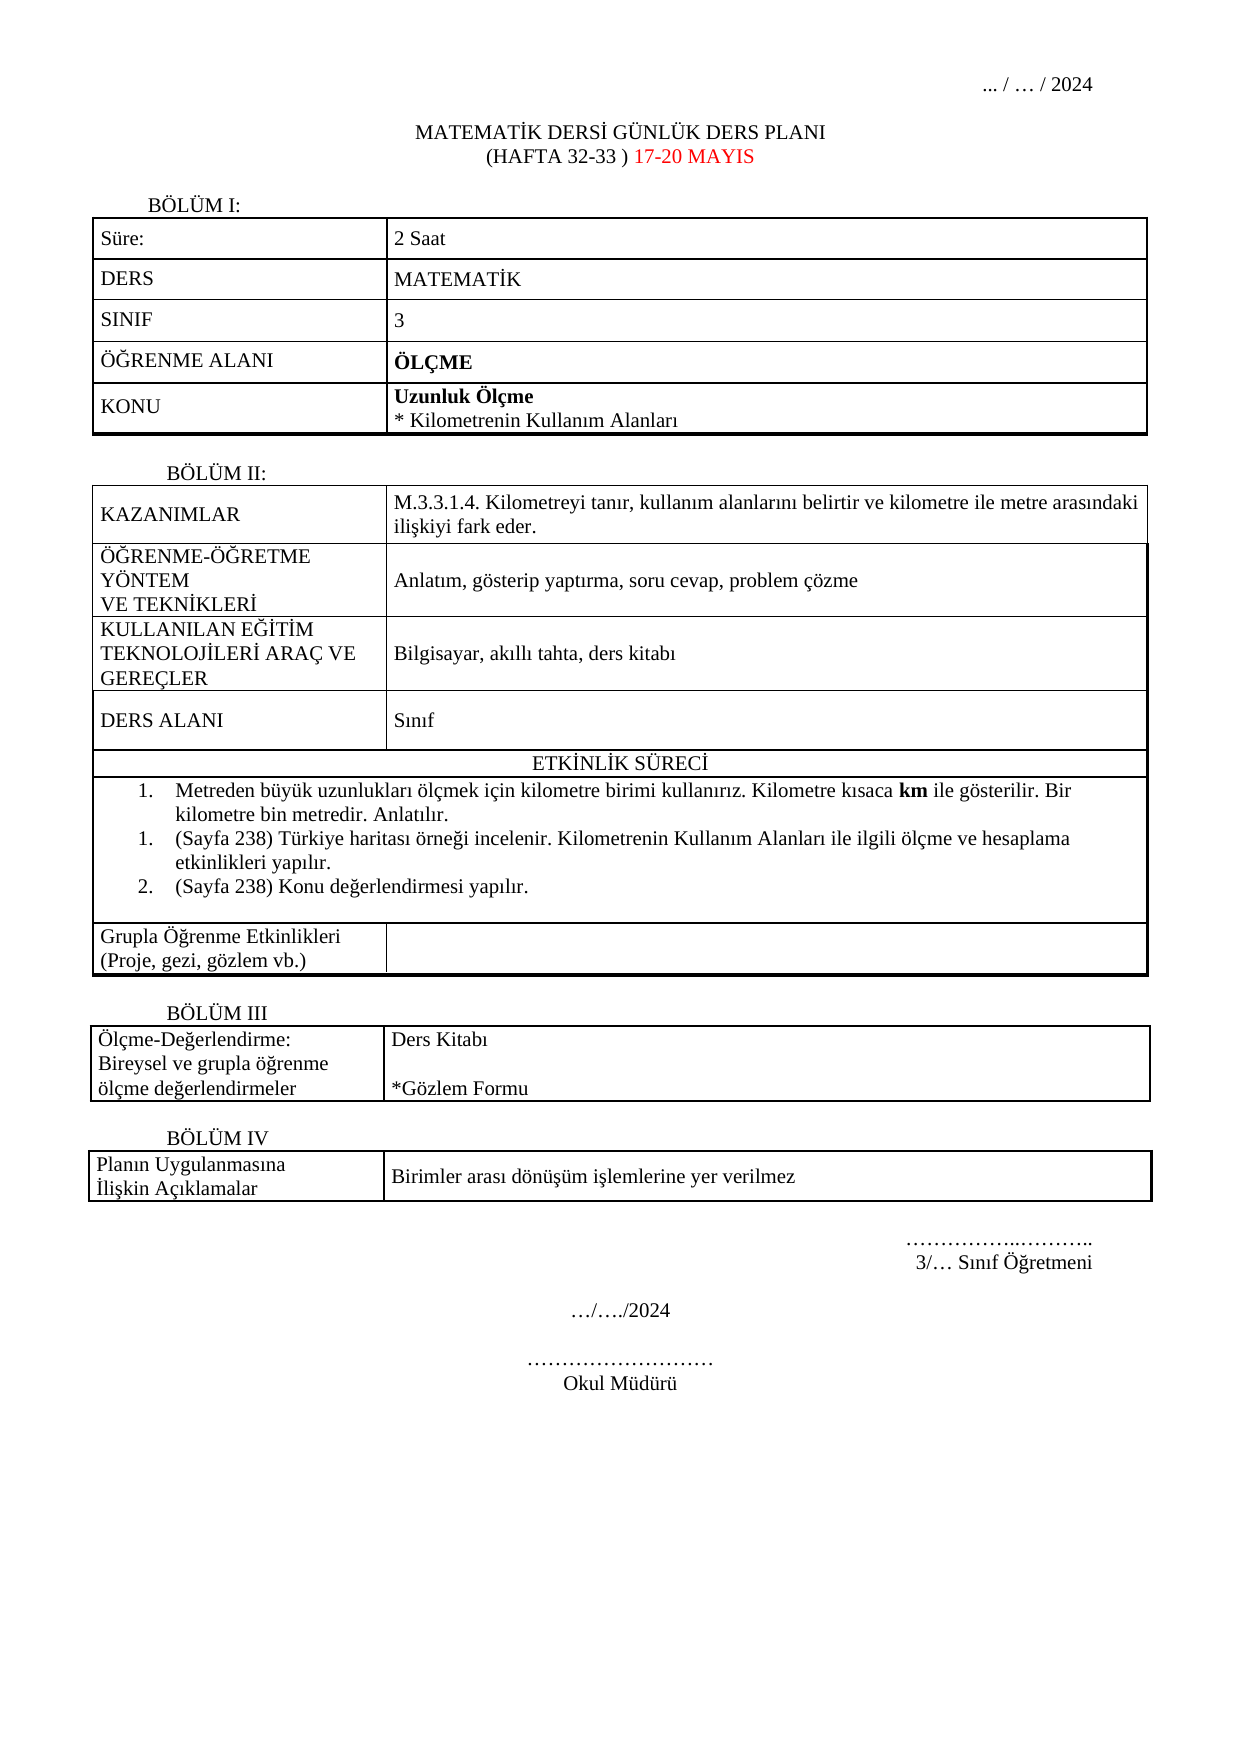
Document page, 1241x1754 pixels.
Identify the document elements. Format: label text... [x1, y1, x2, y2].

table_cell MATEMATİK [388, 260, 1146, 299]
table_cell Anlatım, gösterip yaptırma, soru cevap, problem çözme [387, 544, 1146, 616]
table_cell ÖLÇME [388, 342, 1146, 382]
text …/…./2024 [148, 1298, 1092, 1322]
table_cell Grupla Öğrenme Etkinlikleri (Proje, gezi, gözlem vb.) [94, 924, 386, 972]
table_cell ETKİNLİK SÜRECİ [94, 751, 1146, 776]
table_cell [387, 924, 1146, 972]
text BÖLÜM II: [148, 460, 1092, 484]
table_header Ders Kitabı *Gözlem Formu [385, 1027, 1149, 1099]
table_cell ÖĞRENME ALANI [94, 342, 386, 382]
subtitle BÖLÜM IV [148, 1126, 1092, 1150]
table_cell Metreden büyük uzunlukları ölçmek için kilometre birimi kullanırız. Kilometre kısaca km ile gösterilir. Bir kilometre bin metredir. Anlatılır. (Sayfa 238) Türkiye haritası örneği incelenir. Kilometrenin Kullanım Alanları ile ilgili ölçme ve hesaplama etkinlikleri yapılır. (Sayfa 238) Konu değerlendirmesi yapılır. [94, 778, 1146, 922]
text ……………..……….. [148, 1226, 1092, 1250]
table_header KAZANIMLAR [93, 486, 386, 543]
text 3/… Sınıf Öğretmeni [148, 1250, 1092, 1274]
text Okul Müdürü [148, 1370, 1092, 1394]
table_cell KULLANILAN EĞİTİM TEKNOLOJİLERİ ARAÇ VE GEREÇLER [93, 617, 386, 689]
subtitle BÖLÜM III [148, 1001, 1092, 1025]
table_cell Bilgisayar, akıllı tahta, ders kitabı [387, 617, 1146, 689]
table_cell KONU [94, 384, 386, 432]
table_cell SINIF [94, 300, 386, 341]
table_header Birimler arası dönüşüm işlemlerine yer verilmez [385, 1152, 1150, 1200]
text ... / … / 2024 [148, 72, 1092, 96]
table_cell DERS ALANI [94, 691, 386, 749]
table_header M.3.3.1.4. Kilometreyi tanır, kullanım alanlarını belirtir ve kilometre ile metre arasındaki ilişkiyi fark eder. [387, 486, 1147, 543]
text MATEMATİK DERSİ GÜNLÜK DERS PLANI [148, 120, 1092, 144]
table_header Planın Uygulanmasına İlişkin Açıklamalar [90, 1152, 383, 1200]
text BÖLÜM I: [148, 192, 1092, 217]
table_header Ölçme-Değerlendirme: Bireysel ve grupla öğrenme ölçme değerlendirmeler [92, 1027, 383, 1099]
text (HAFTA 32-33 ) 17-20 MAYIS [148, 144, 1092, 168]
table_cell ÖĞRENME-ÖĞRETME YÖNTEM VE TEKNİKLERİ [93, 544, 386, 616]
text ……………………… [148, 1346, 1092, 1370]
table_cell 3 [388, 300, 1146, 341]
table_cell DERS [94, 260, 386, 299]
table_header 2 Saat [388, 219, 1146, 258]
table_header Süre: [94, 219, 386, 258]
table_cell Sınıf [387, 691, 1146, 749]
table_cell Uzunluk Ölçme * Kilometrenin Kullanım Alanları [388, 384, 1146, 432]
